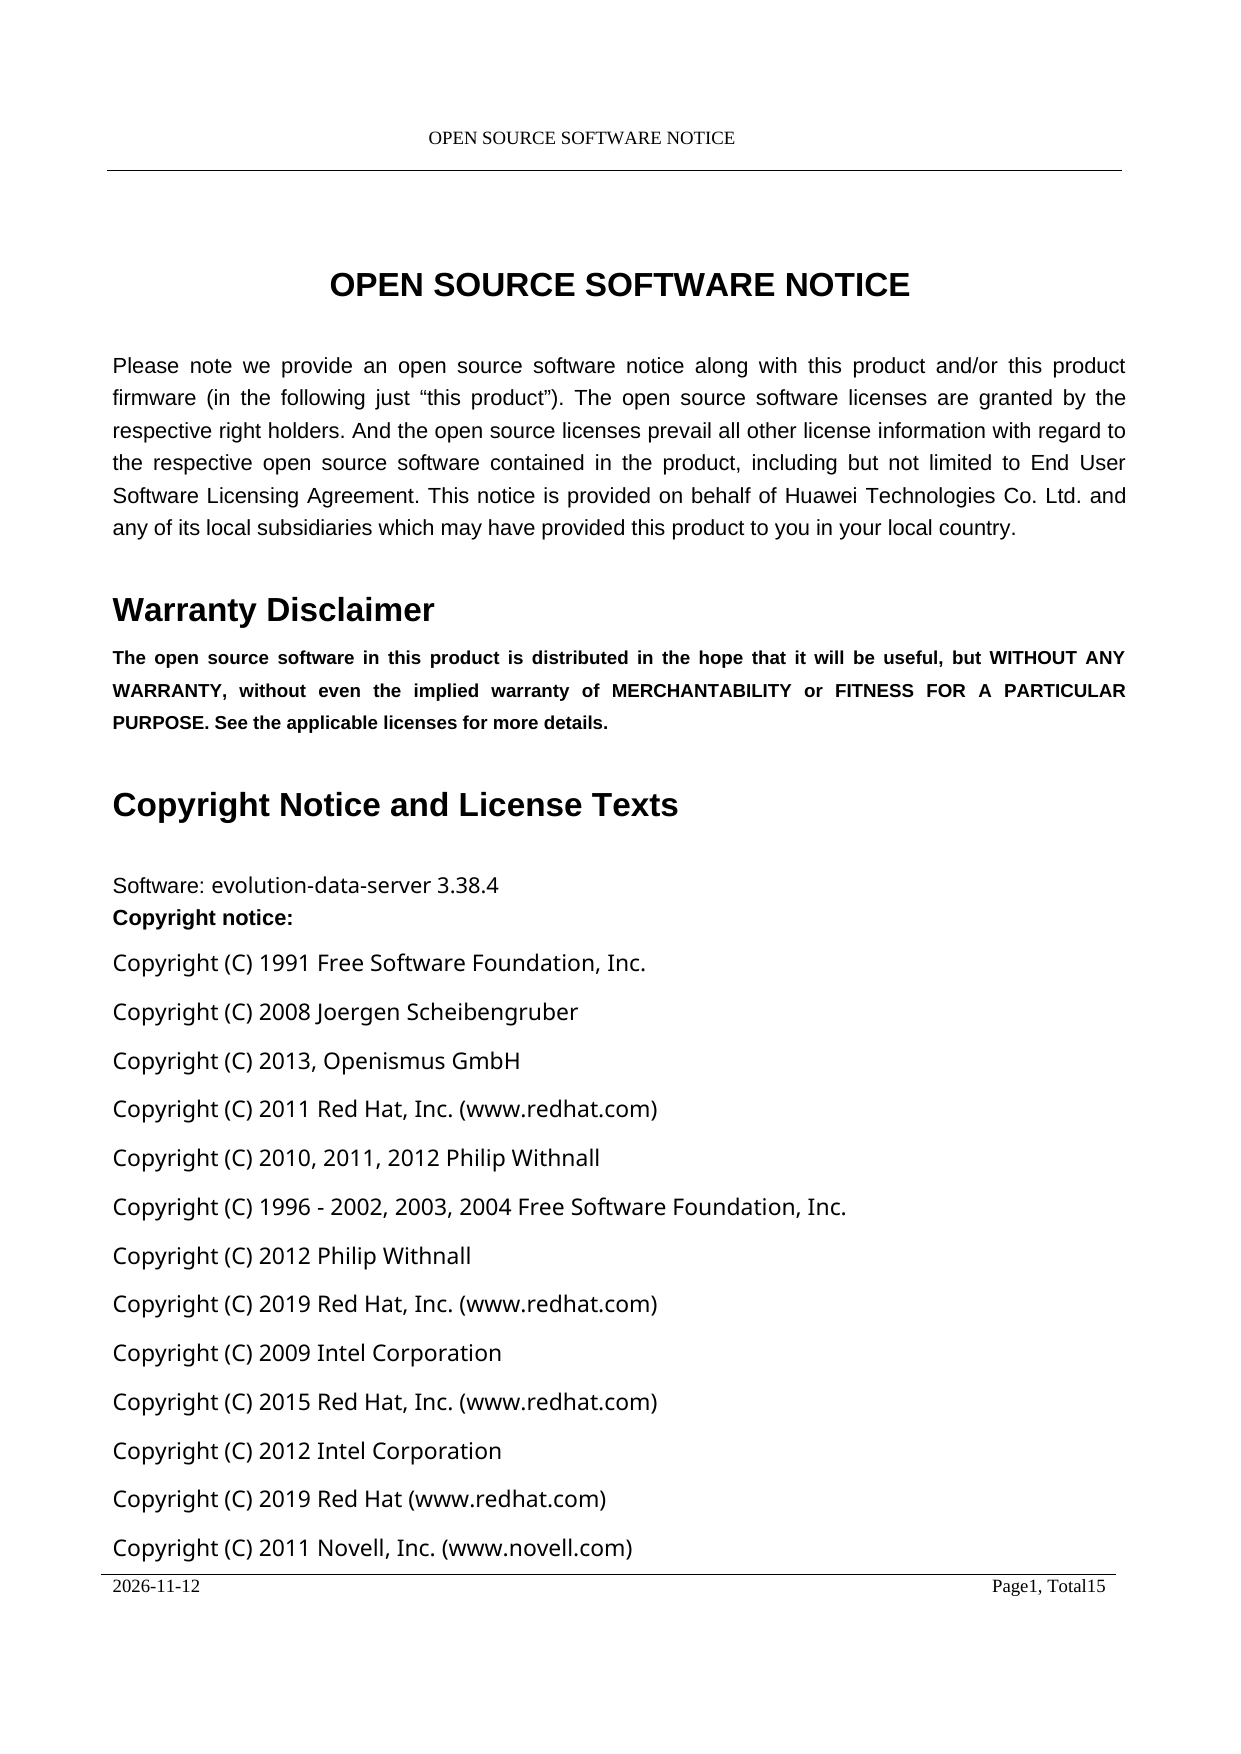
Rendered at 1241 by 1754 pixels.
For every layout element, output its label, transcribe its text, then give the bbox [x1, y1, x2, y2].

text Please note we provide an open source software notice along with this product and/or this product firmware (in the following just “this product”). The open source software licenses are granted by the respective right holders. And the open source licenses prevail all other license information with regard to the respective open source software contained in the product, including but not limited to End User Software Licensing Agreement. This notice is provided on behalf of Huawei Technologies Co. Ltd. and any of its local subsidiaries which may have provided this product to you in your local country. [112, 349, 1128, 544]
text Copyright Notice and License Texts [112, 771, 1128, 836]
text Software: evolution-data-server 3.38.4 [112, 869, 1128, 901]
text Warranty Disclaimer [112, 576, 1128, 641]
text OPEN SOURCE SOFTWARE NOTICE [112, 251, 1128, 316]
text The open source software in this product is distributed in the hope that it will be useful, but WITHOUT ANY WARRANTY, without even the implied warranty of MERCHANTABILITY or FITNESS FOR A PARTICULAR PURPOSE. See the applicable licenses for more details. [112, 641, 1128, 739]
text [112, 947, 1128, 1564]
text Copyright notice: [112, 901, 1128, 934]
